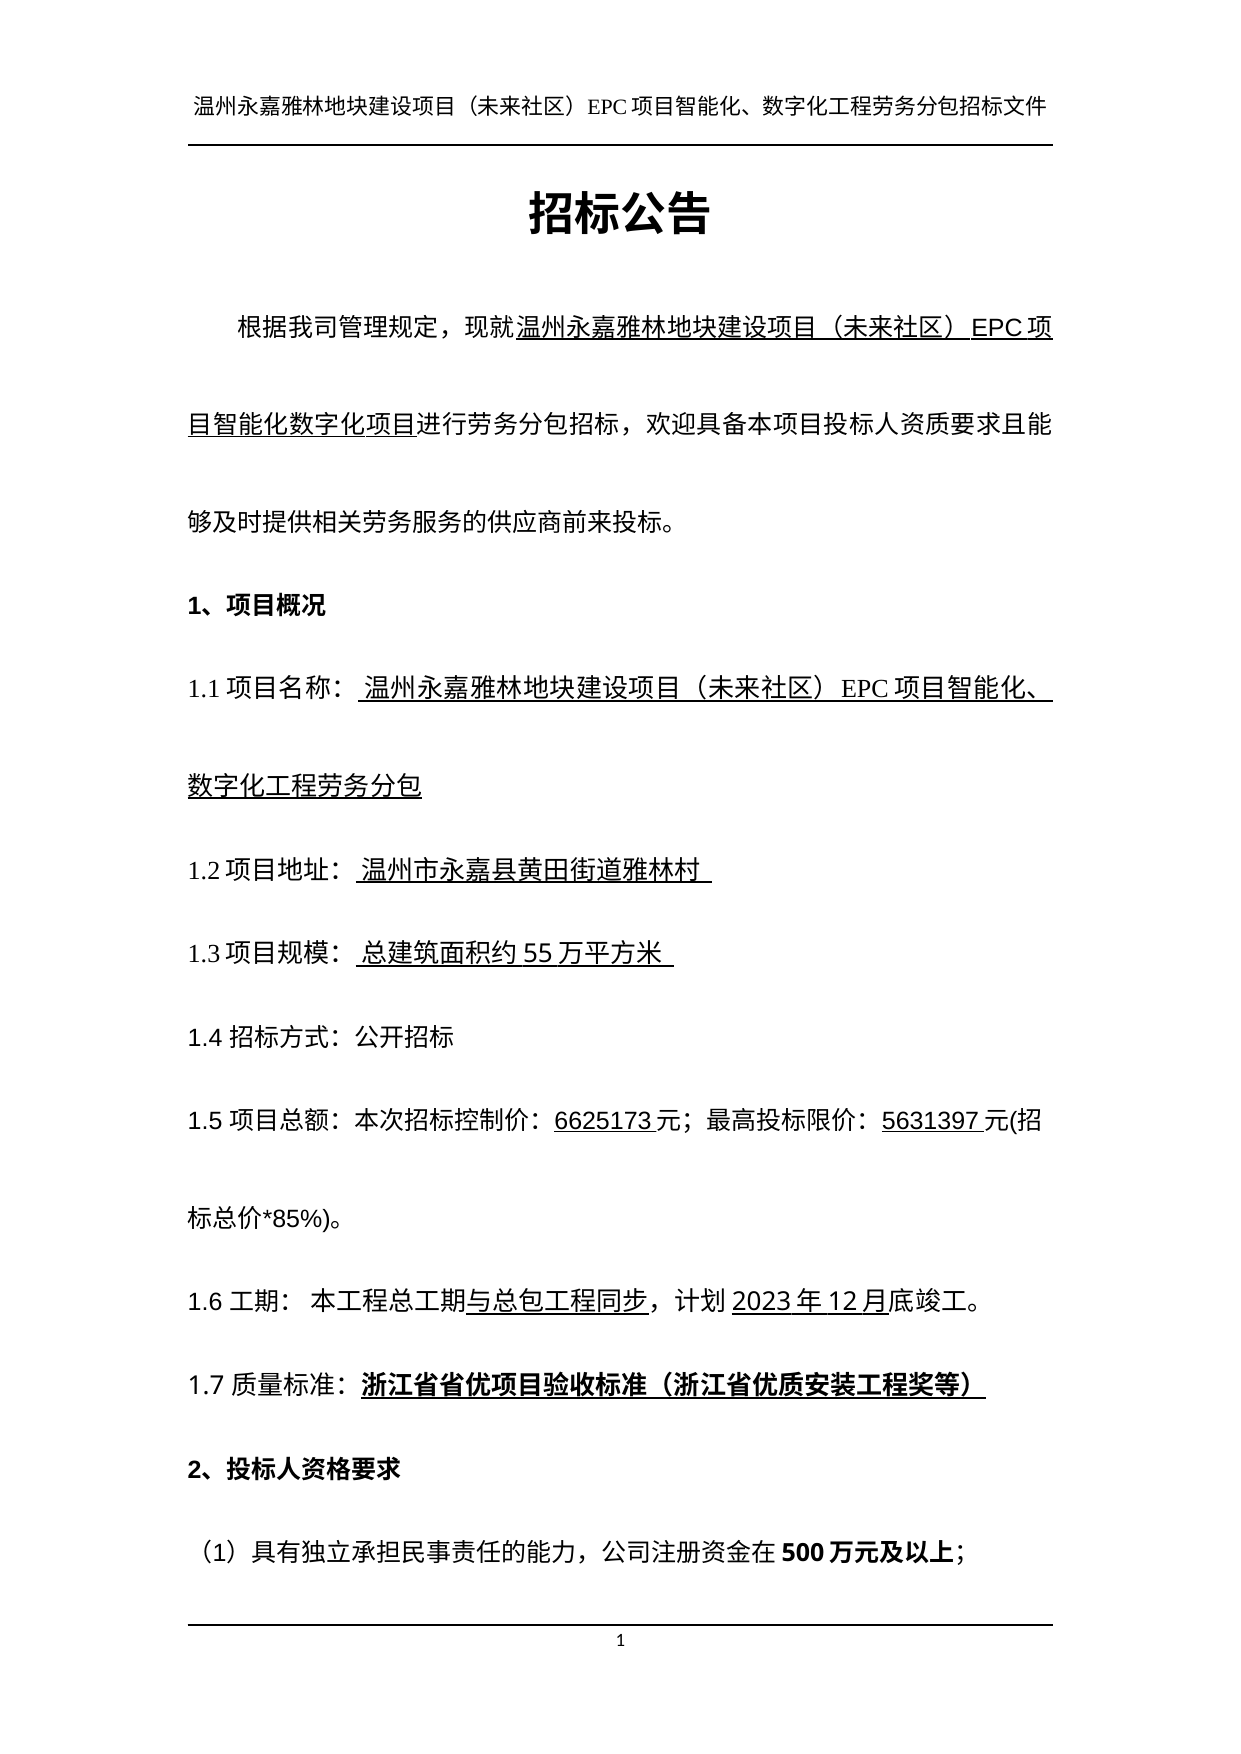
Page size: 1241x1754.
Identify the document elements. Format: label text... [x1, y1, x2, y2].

text 1.7 质量标准：浙江省省优项目验收标准（浙江省优质安装工程奖等） [187, 1351, 1053, 1416]
text 1、项目概况 [187, 571, 1053, 636]
text 1.4 招标方式：公开招标 [187, 1003, 1053, 1068]
text （1）具有独立承担民事责任的能力，公司注册资金在500万元及以上； [187, 1518, 1053, 1583]
text 1.2项目地址： 温州市永嘉县黄田街道雅林村 [187, 835, 1053, 900]
text 2、投标人资格要求 [187, 1435, 1053, 1500]
text 1.1项目名称： 温州永嘉雅林地块建设项目（未来社区）EPC项目智能化、数字化工程劳务分包 [187, 654, 1053, 816]
text 根据我司管理规定，现就温州永嘉雅林地块建设项目（未来社区）EPC项目智能化数字化项目进行劳务分包招标，欢迎具备本项目投标人资质要求且能够及时提供相关劳务服务的供应商前来投标。 [187, 293, 1053, 553]
subtitle 招标公告 [187, 162, 1053, 259]
text 1.3项目规模： 总建筑面积约55万平方米 [187, 919, 1053, 984]
text 1.6 工期： 本工程总工期与总包工程同步，计划2023年12月底竣工。 [187, 1267, 1053, 1332]
text 1.5 项目总额：本次招标控制价：6625173元；最高投标限价：5631397元(招标总价*85%)。 [187, 1086, 1053, 1249]
